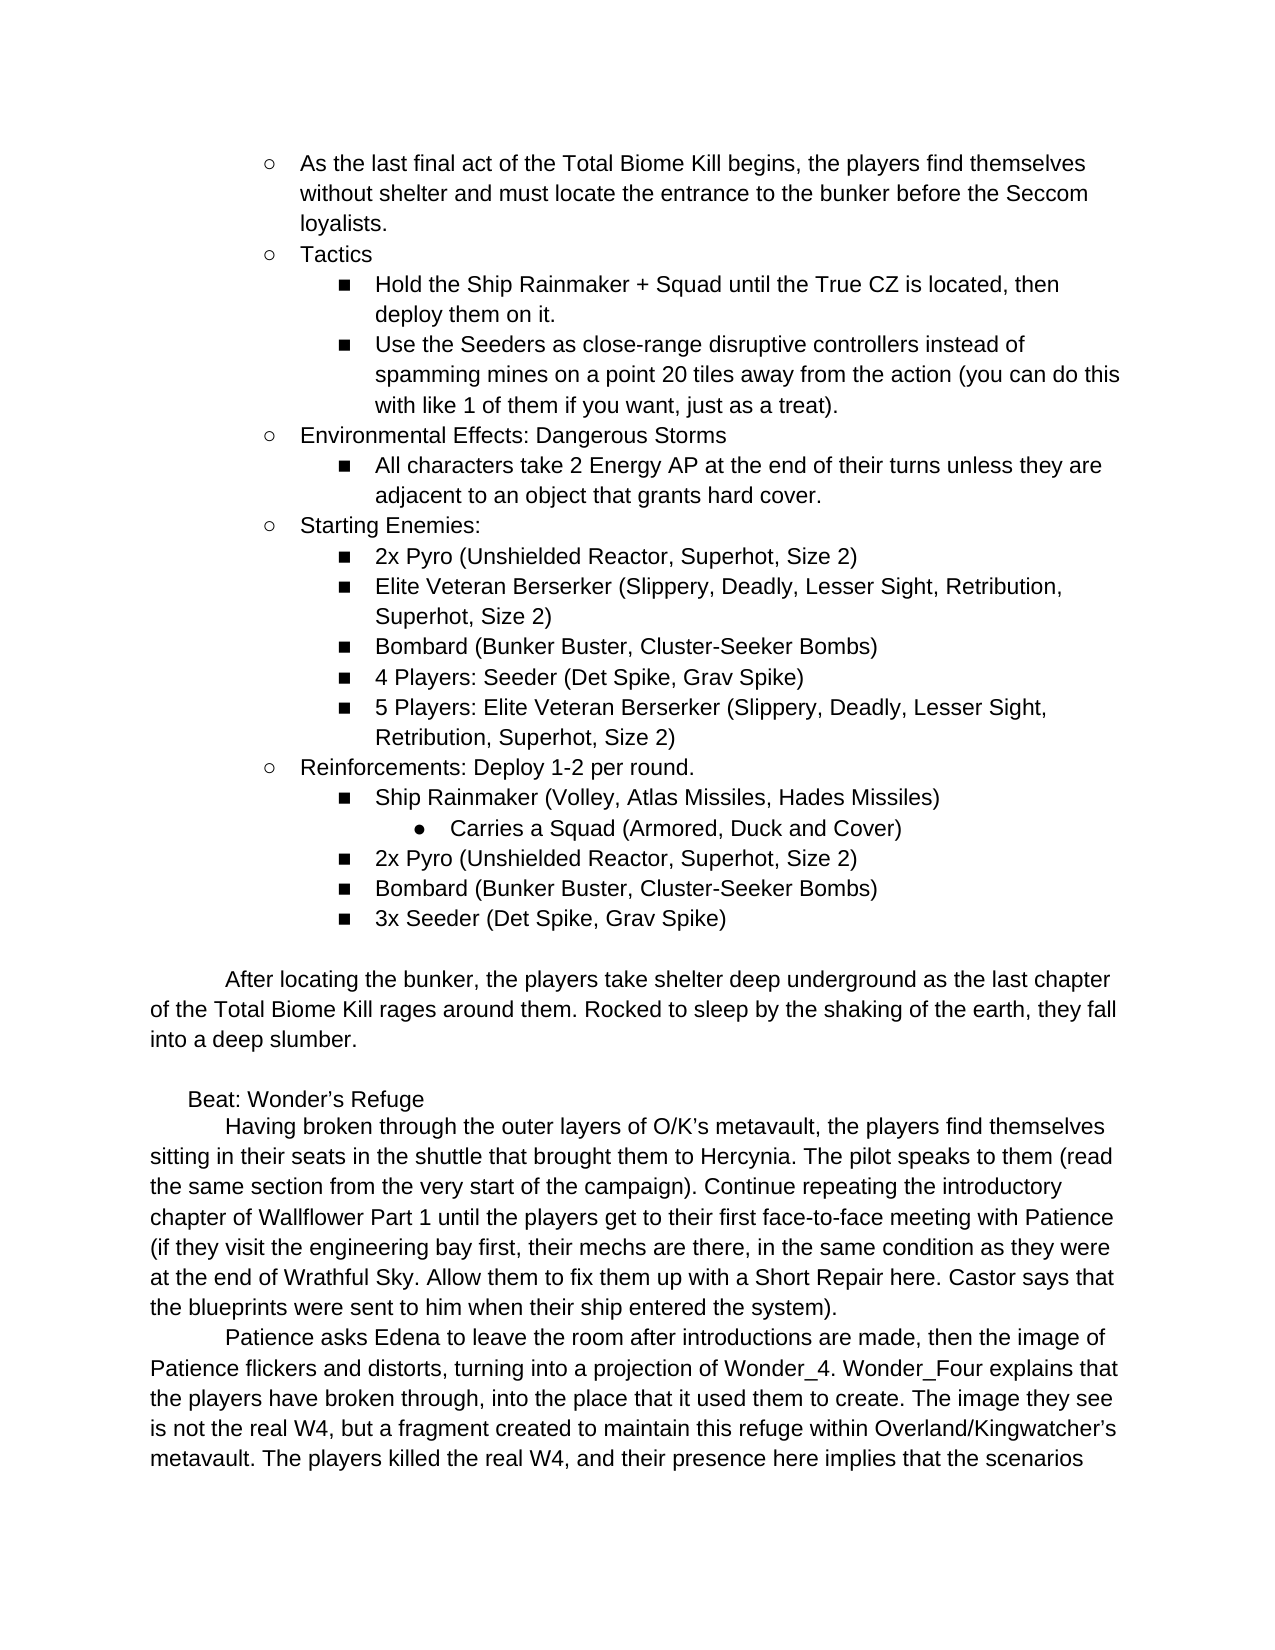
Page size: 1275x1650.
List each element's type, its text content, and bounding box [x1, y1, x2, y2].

list 4 Players: Seeder (Det Spike, Grav Spike) [337, 663, 1125, 690]
list 2x Pyro (Unshielded Reactor, Superhot, Size 2) [337, 845, 1125, 871]
list All characters take 2 Energy AP at the end of their turns unless they are adjacent to an object that grants hard cover. [337, 452, 1125, 509]
list 2x Pyro (Unshielded Reactor, Superhot, Size 2) [337, 543, 1125, 569]
text After locating the bunker, the players take shelter deep underground as the last chapter of the Total Biome Kill rages around them. Rocked to sleep by the shaking of the earth, they fall into a deep slumber. [150, 966, 1125, 1052]
list 3x Seeder (Det Spike, Grav Spike) [337, 905, 1125, 932]
subtitle Beat: Wonder’s Refuge [187, 1086, 1125, 1113]
list Hold the Ship Rainmaker + Squad until the True CZ is located, then deploy them on it. [337, 271, 1125, 327]
list As the last final act of the Total Biome Kill begins, the players find themselves without shelter and must locate the entrance to the bunker before the Seccom loyalists. [262, 150, 1125, 237]
list 5 Players: Elite Veteran Berserker (Slippery, Deadly, Lesser Sight, Retribution, Superhot, Size 2) [337, 694, 1125, 750]
list Starting Enemies: [262, 512, 1125, 539]
list Use the Seeders as close-range disruptive controllers instead of spamming mines on a point 20 tiles away from the action (you can do this with like 1 of them if you want, just as a treat). [337, 331, 1125, 418]
list Bombard (Bunker Buster, Cluster-Seeker Bombs) [337, 875, 1125, 901]
list Carries a Squad (Armored, Duck and Cover) [412, 814, 1125, 841]
list Bombard (Bunker Buster, Cluster-Seeker Bombs) [337, 633, 1125, 660]
list Ship Rainmaker (Volley, Atlas Missiles, Hades Missiles) [337, 784, 1125, 811]
list Tactics [262, 241, 1125, 267]
list Environmental Effects: Dangerous Storms [262, 422, 1125, 448]
list Elite Veteran Berserker (Slippery, Deadly, Lesser Sight, Retribution, Superhot, Size 2) [337, 573, 1125, 629]
text Having broken through the outer layers of O/K’s metavault, the players find themselves sitting in their seats in the shuttle that brought them to Hercynia. The pilot speaks to them (read the same section from the very start of the campaign). Continue repeating the introductory chapter of Wallflower Part 1 until the players get to their first face-to-face meeting with Patience (if they visit the engineering bay first, their mechs are there, in the same condition as they were at the end of Wrathful Sky. Allow them to fix them up with a Short Repair here. Castor says that the blueprints were sent to him when their ship entered the system). [150, 1113, 1125, 1320]
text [150, 1324, 1125, 1471]
list Reinforcements: Deploy 1-2 per round. [262, 754, 1125, 781]
